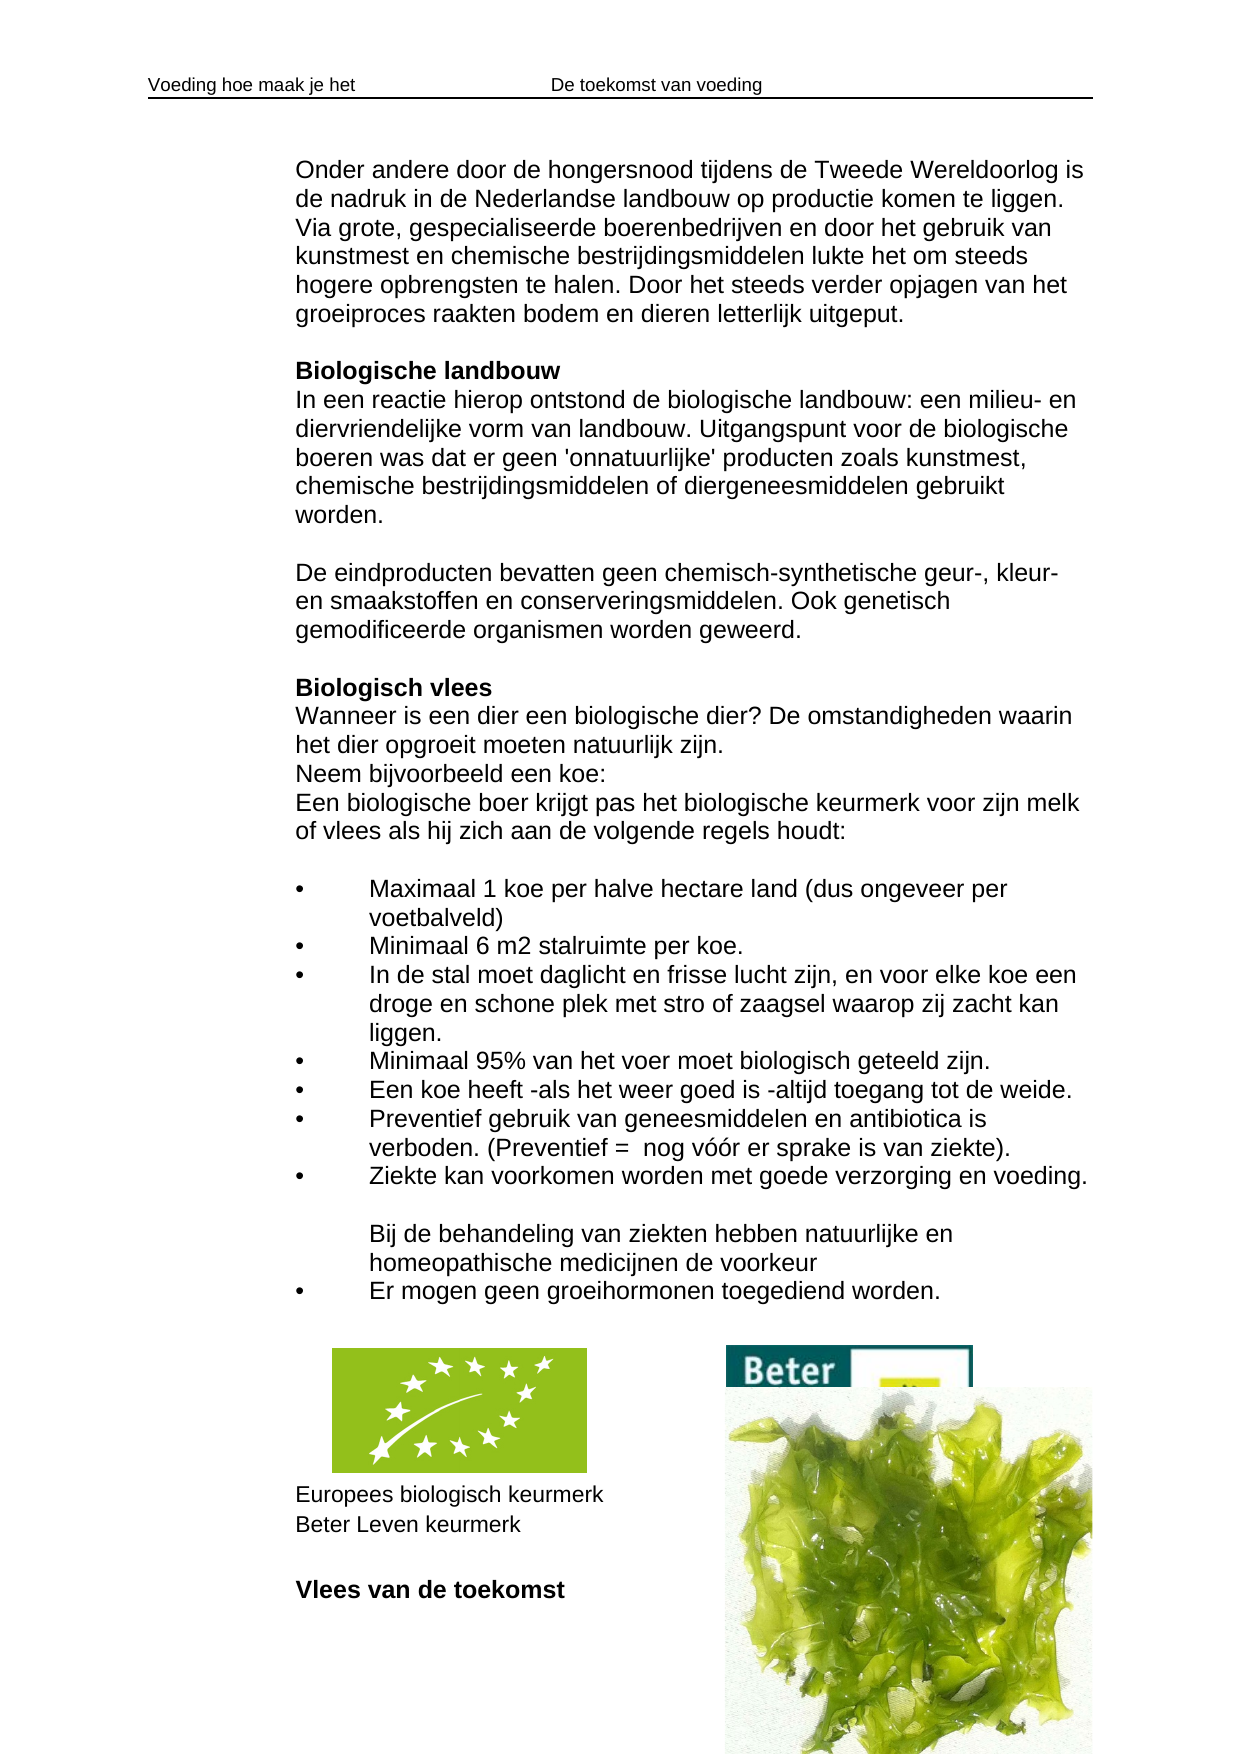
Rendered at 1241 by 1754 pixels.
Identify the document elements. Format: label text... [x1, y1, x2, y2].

text Biologische landbouw [295, 356, 1093, 385]
text Onder andere door de hongersnood tijdens de Tweede Wereldoorlog is de nadruk in de Nederlandse landbouw op productie komen te liggen. Via grote, gespecialiseerde boerenbedrijven en door het gebruik van kunstmest en chemische bestrijdingsmiddelen lukte het om steeds hogere opbrengsten te halen. Door het steeds verder opjagen van het groeiproces raakten bodem en dieren letterlijk uitgeput. [295, 155, 1093, 327]
text Vlees van de toekomst [295, 1575, 724, 1603]
text Europees biologisch keurmerk Beter Leven keurmerk [223, 1481, 724, 1538]
text • Maximaal 1 koe per halve hectare land (dus ongeveer per voetbalveld) [295, 874, 1093, 931]
text • Minimaal 95% van het voer moet biologisch geteeld zijn. [295, 1046, 1093, 1075]
text • In de stal moet daglicht en frisse lucht zijn, en voor elke koe een droge en schone plek met stro of zaagsel waarop zij zacht kan liggen. [295, 960, 1093, 1046]
text Neem bijvoorbeeld een koe: [295, 759, 1093, 787]
text Wanneer is een dier een biologische dier? De omstandigheden waarin het dier opgroeit moeten natuurlijk zijn. [295, 701, 1093, 759]
picture [724, 1345, 1093, 1754]
text De eindproducten bevatten geen chemisch-synthetische geur-, kleur- en smaakstoffen en conserveringsmiddelen. Ook genetisch gemodificeerde organismen worden geweerd. [295, 557, 1093, 644]
text • Minimaal 6 m2 stalruimte per koe. [295, 931, 1093, 960]
text • Preventief gebruik van geneesmiddelen en antibiotica is verboden. (Preventief = nog vóór er sprake is van ziekte). [295, 1104, 1093, 1161]
picture [332, 1348, 587, 1473]
text • Er mogen geen groeihormonen toegediend worden. [295, 1276, 1093, 1305]
text In een reactie hierop ontstond de biologische landbouw: een milieu- en diervriendelijke vorm van landbouw. Uitgangspunt voor de biologische boeren was dat er geen 'onnatuurlijke' producten zoals kunstmest, chemische bestrijdingsmiddelen of diergeneesmiddelen gebruikt worden. [295, 385, 1093, 529]
text • Een koe heeft -als het weer goed is -altijd toegang tot de weide. [295, 1075, 1093, 1104]
text Biologisch vlees [295, 672, 1093, 701]
text Een biologische boer krijgt pas het biologische keurmerk voor zijn melk of vlees als hij zich aan de volgende regels houdt: [295, 787, 1093, 845]
text • Ziekte kan voorkomen worden met goede verzorging en voeding. Bij de behandeling van ziekten hebben natuurlijke en homeopathische medicijnen de voorkeur [295, 1161, 1093, 1276]
